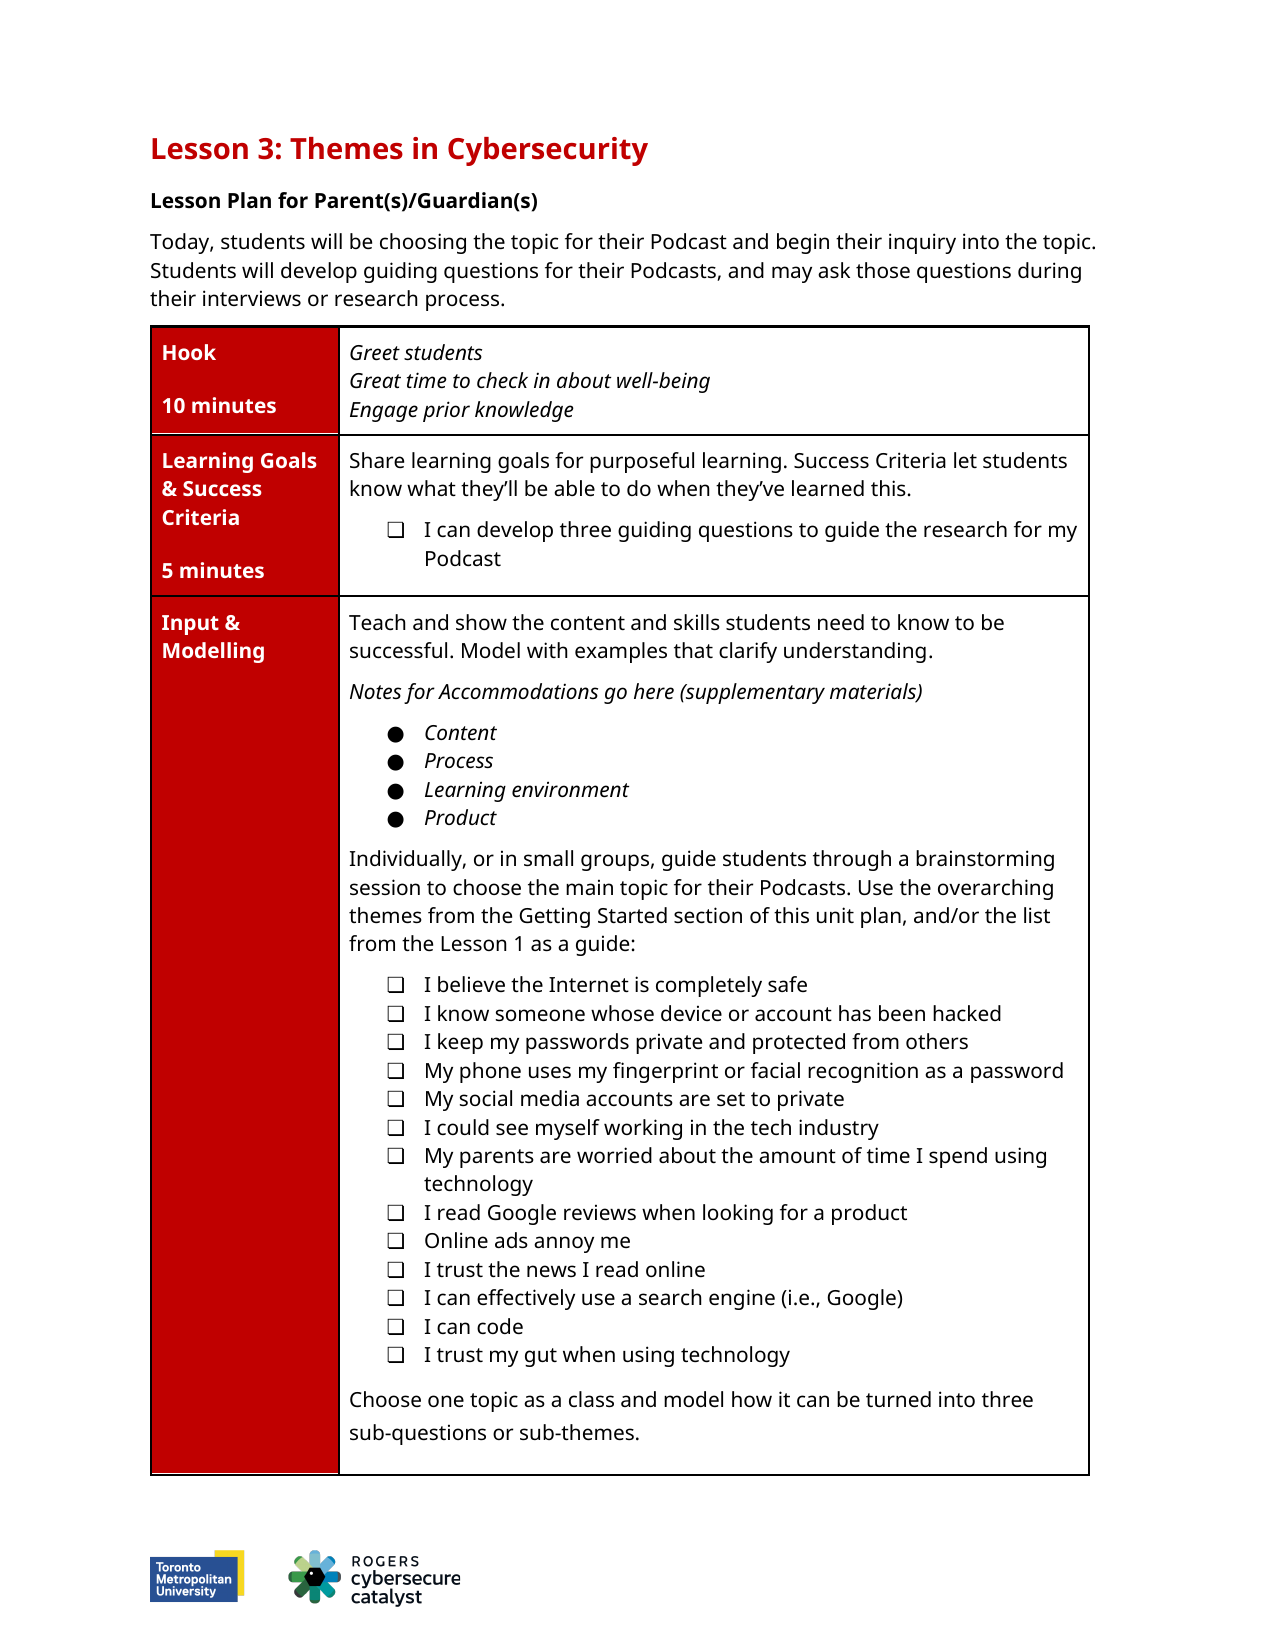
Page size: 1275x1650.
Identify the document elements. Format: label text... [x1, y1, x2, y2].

table_cell Learning Goals & Success Criteria 5 minutes [152, 436, 338, 595]
picture [150, 1550, 461, 1607]
text Lesson 3: Themes in Cybersecurity [150, 128, 1125, 168]
table_cell Input & Modelling [152, 597, 338, 1473]
text Today, students will be choosing the topic for their Podcast and begin their inquiry into the topic. Students will develop guiding questions for their Podcasts, and may ask those questions during their interviews or research process. [150, 227, 1125, 313]
table_cell Share learning goals for purposeful learning. Success Criteria let students know what they’ll be able to do when they’ve learned this. I can develop three guiding questions to guide the research for my Podcast [340, 436, 1088, 595]
table_header Greet students Great time to check in about well-being Engage prior knowledge [340, 328, 1088, 433]
text Lesson Plan for Parent(s)/Guardian(s) [150, 187, 1125, 215]
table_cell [340, 597, 1088, 1473]
table_header Hook 10 minutes [152, 328, 338, 433]
